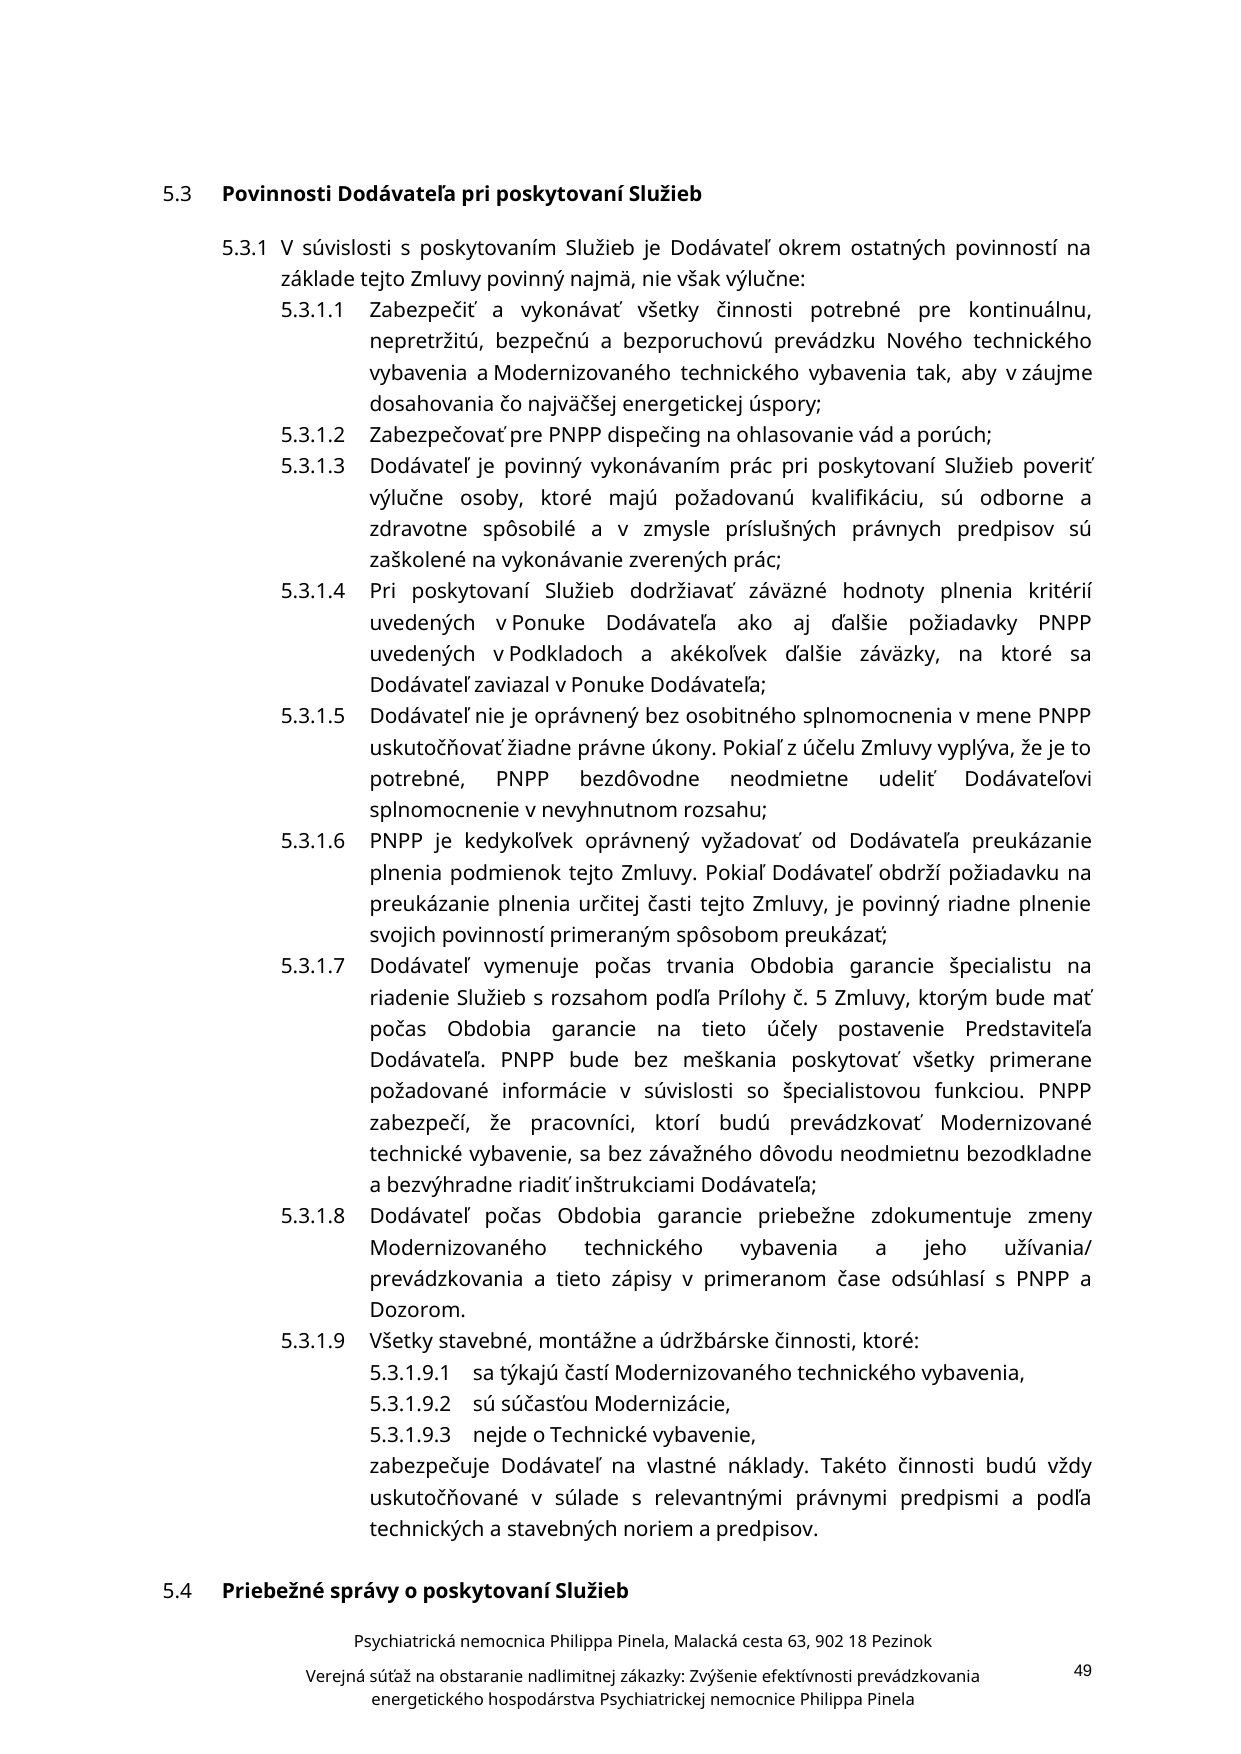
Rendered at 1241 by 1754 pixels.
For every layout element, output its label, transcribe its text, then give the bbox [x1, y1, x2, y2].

subtitle Pri poskytovaní Služieb dodržiavať záväzné hodnoty plnenia kritérií uvedených v Ponuke Dodávateľa ako aj ďalšie požiadavky PNPP uvedených v Podkladoch a akékoľvek ďalšie záväzky, na ktoré sa Dodávateľ zaviazal v Ponuke Dodávateľa; [281, 577, 1093, 699]
subtitle Dodávateľ vymenuje počas trvania Obdobia garancie špecialistu na riadenie Služieb s rozsahom podľa Prílohy č. 5 Zmluvy, ktorým bude mať počas Obdobia garancie na tieto účely postavenie Predstaviteľa Dodávateľa. PNPP bude bez meškania poskytovať všetky primerane požadované informácie v súvislosti so špecialistovou funkciou. PNPP zabezpečí, že pracovníci, ktorí budú prevádzkovať Modernizované technické vybavenie, sa bez závažného dôvodu neodmietnu bezodkladne a bezvýhradne riadiť inštrukciami Dodávateľa; [281, 952, 1093, 1199]
subtitle Dodávateľ nie je oprávnený bez osobitného splnomocnenia v mene PNPP uskutočňovať žiadne právne úkony. Pokiaľ z účelu Zmluvy vyplýva, že je to potrebné, PNPP bezdôvodne neodmietne udeliť Dodávateľovi splnomocnenie v nevyhnutnom rozsahu; [281, 702, 1093, 824]
subtitle sa týkajú častí Modernizovaného technického vybavenia, [369, 1358, 1093, 1386]
subtitle Všetky stavebné, montážne a údržbárske činnosti, ktoré: [281, 1327, 1093, 1355]
subtitle Zabezpečiť a vykonávať všetky činnosti potrebné pre kontinuálnu, nepretržitú, bezpečnú a bezporuchovú prevádzku Nového technického vybavenia a Modernizovaného technického vybavenia tak, aby v záujme dosahovania čo najväčšej energetickej úspory; [281, 295, 1093, 417]
subtitle Zabezpečovať pre PNPP dispečing na ohlasovanie vád a porúch; [281, 420, 1093, 449]
subtitle Dodávateľ počas Obdobia garancie priebežne zdokumentuje zmeny Modernizovaného technického vybavenia a jeho užívania/ prevádzkovania a tieto zápisy v primeranom čase odsúhlasí s PNPP a Dozorom. [281, 1202, 1093, 1324]
subtitle nejde o Technické vybavenie, [369, 1420, 1093, 1449]
subtitle Dodávateľ je povinný vykonávaním prác pri poskytovaní Služieb poveriť výlučne osoby, ktoré majú požadovanú kvalifikáciu, sú odborne a zdravotne spôsobilé a v zmysle príslušných právnych predpisov sú zaškolené na vykonávanie zverených prác; [281, 452, 1093, 574]
subtitle sú súčasťou Modernizácie, [369, 1389, 1093, 1417]
subtitle Povinnosti Dodávateľa pri poskytovaní Služieb [162, 179, 1093, 207]
subtitle V súvislosti s poskytovaním Služieb je Dodávateľ okrem ostatných povinností na základe tejto Zmluvy povinný najmä, nie však výlučne: [222, 233, 1093, 292]
subtitle Priebežné správy o poskytovaní Služieb [162, 1577, 1093, 1605]
subtitle PNPP je kedykoľvek oprávnený vyžadovať od Dodávateľa preukázanie plnenia podmienok tejto Zmluvy. Pokiaľ Dodávateľ obdrží požiadavku na preukázanie plnenia určitej časti tejto Zmluvy, je povinný riadne plnenie svojich povinností primeraným spôsobom preukázať; [281, 827, 1093, 949]
subtitle zabezpečuje Dodávateľ na vlastné náklady. Takéto činnosti budú vždy uskutočňované v súlade s relevantnými právnymi predpismi a podľa technických a stavebných noriem a predpisov. [369, 1452, 1093, 1542]
